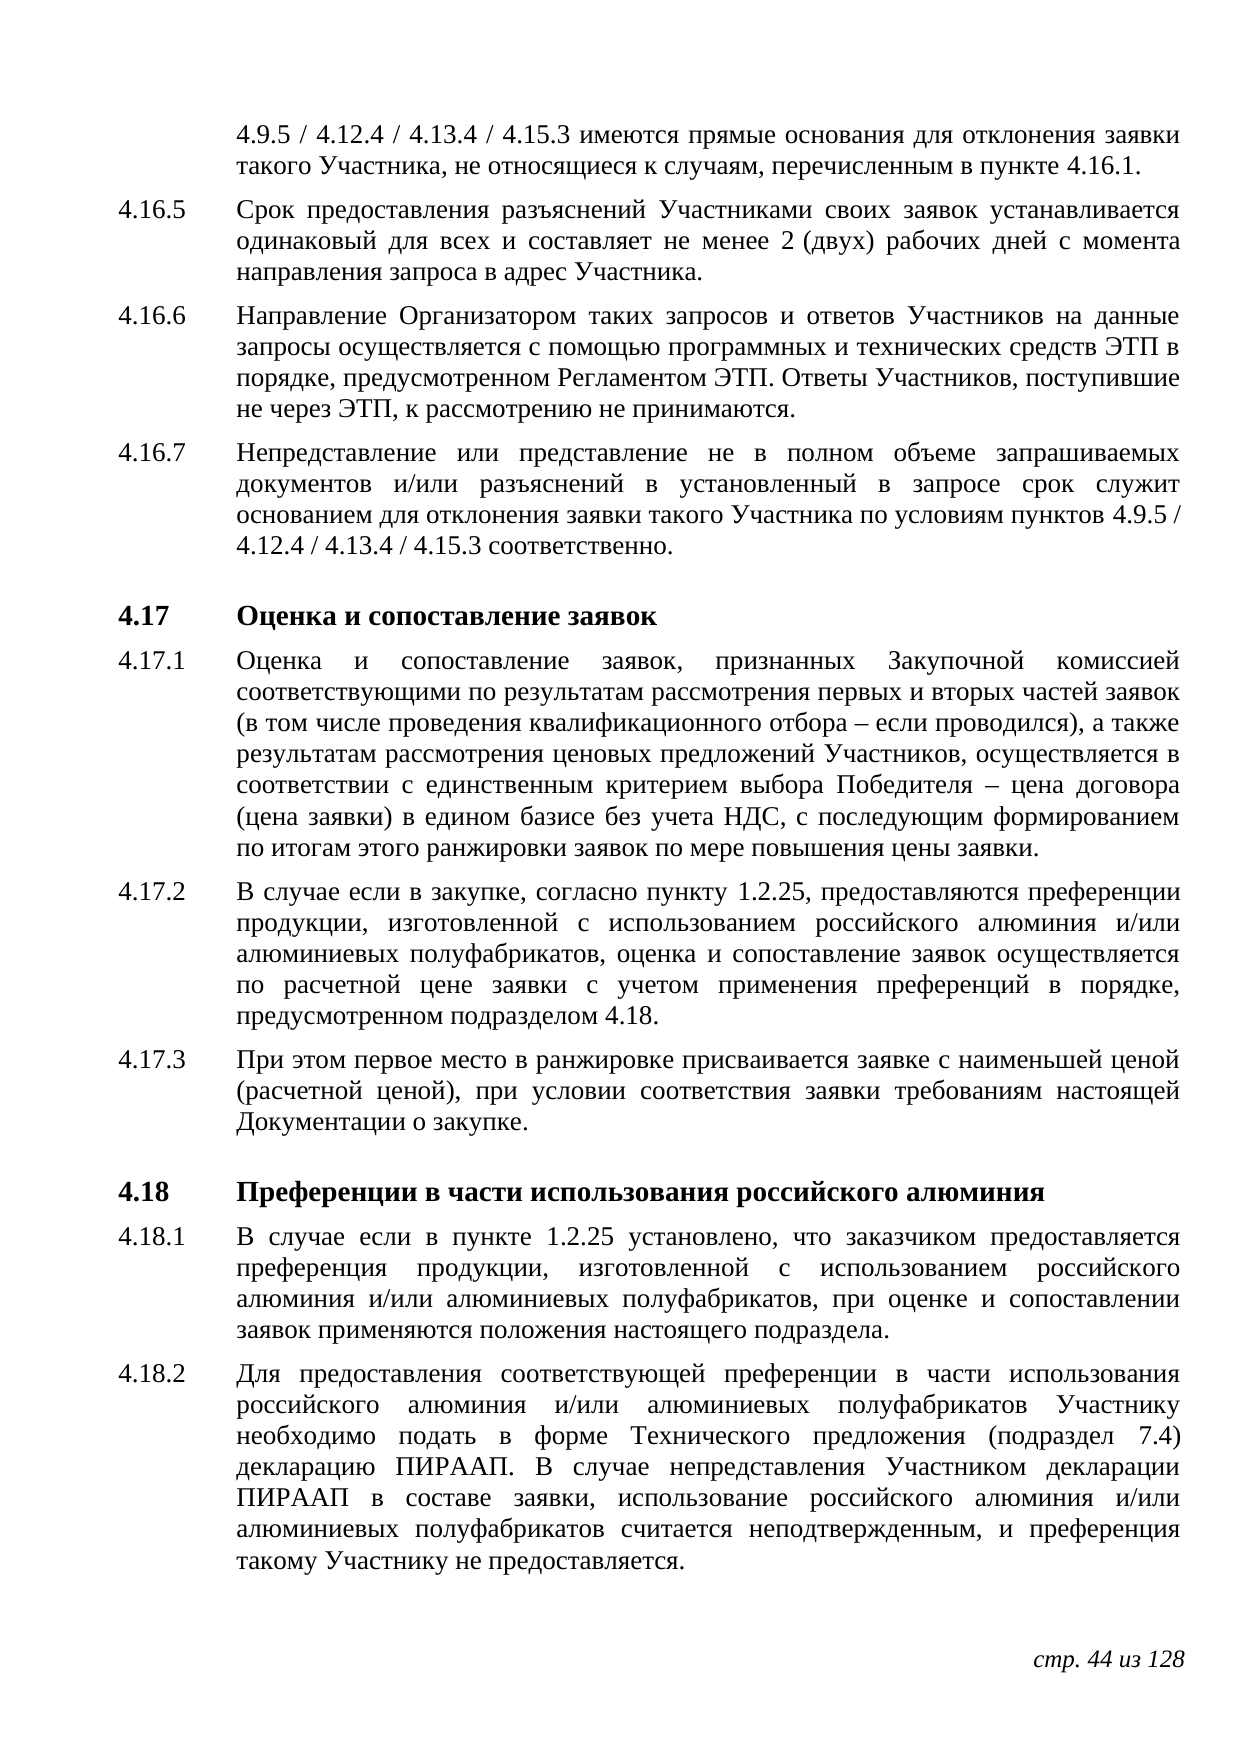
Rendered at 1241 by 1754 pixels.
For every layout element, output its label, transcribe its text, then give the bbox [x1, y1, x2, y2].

text Оценка и сопоставление заявок, признанных Закупочной комиссией соответствующими по результатам рассмотрения первых и вторых частей заявок (в том числе проведения квалификационного отбора – если проводился), а также результатам рассмотрения ценовых предложений Участников, осуществляется в соответствии с единственным критерием выбора Победителя – цена договора (цена заявки) в едином базисе без учета НДС, с последующим формированием по итогам этого ранжировки заявок по мере повышения цены заявки. [118, 644, 1181, 862]
subtitle Преференции в части использования российского алюминия [118, 1174, 1181, 1207]
list В случае если в пункте 1.2.25 установлено, что заказчиком предоставляется преференция продукции, изготовленной с использованием российского алюминия и/или алюминиевых полуфабрикатов, при оценке и сопоставлении заявок применяются положения настоящего подраздела. [118, 1220, 1181, 1344]
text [118, 118, 1181, 180]
list Для предоставления соответствующей преференции в части использования российского алюминия и/или алюминиевых полуфабрикатов Участнику необходимо подать в форме Технического предложения (подраздел 7.4) декларацию ПИРААП. В случае непредставления Участником декларации ПИРААП в составе заявки, использование российского алюминия и/или алюминиевых полуфабрикатов считается неподтвержденным, и преференция такому Участнику не предоставляется. [118, 1357, 1181, 1575]
subtitle Оценка и сопоставление заявок [118, 598, 1181, 632]
text При этом первое место в ранжировке присваивается заявке с наименьшей ценой (расчетной ценой), при условии соответствия заявки требованиям настоящей Документации о закупке. [118, 1043, 1181, 1136]
text Непредставление или представление не в полном объеме запрашиваемых документов и/или разъяснений в установленный в запросе срок служит основанием для отклонения заявки такого Участника по условиям пунктов 4.9.5 / 4.12.4 / 4.13.4 / 4.15.3 соответственно. [118, 436, 1181, 561]
text В случае если в закупке, согласно пункту 1.2.25, предоставляются преференции продукции, изготовленной с использованием российского алюминия и/или алюминиевых полуфабрикатов, оценка и сопоставление заявок осуществляется по расчетной цене заявки с учетом применения преференций в порядке, предусмотренном подразделом 4.18. [118, 874, 1181, 1030]
text Направление Организатором таких запросов и ответов Участников на данные запросы осуществляется с помощью программных и технических средств ЭТП в порядке, предусмотренном Регламентом ЭТП. Ответы Участников, поступившие не через ЭТП, к рассмотрению не принимаются. [118, 299, 1181, 423]
text Срок предоставления разъяснений Участниками своих заявок устанавливается одинаковый для всех и составляет не менее 2 (двух) рабочих дней с момента направления запроса в адрес Участника. [118, 193, 1181, 286]
